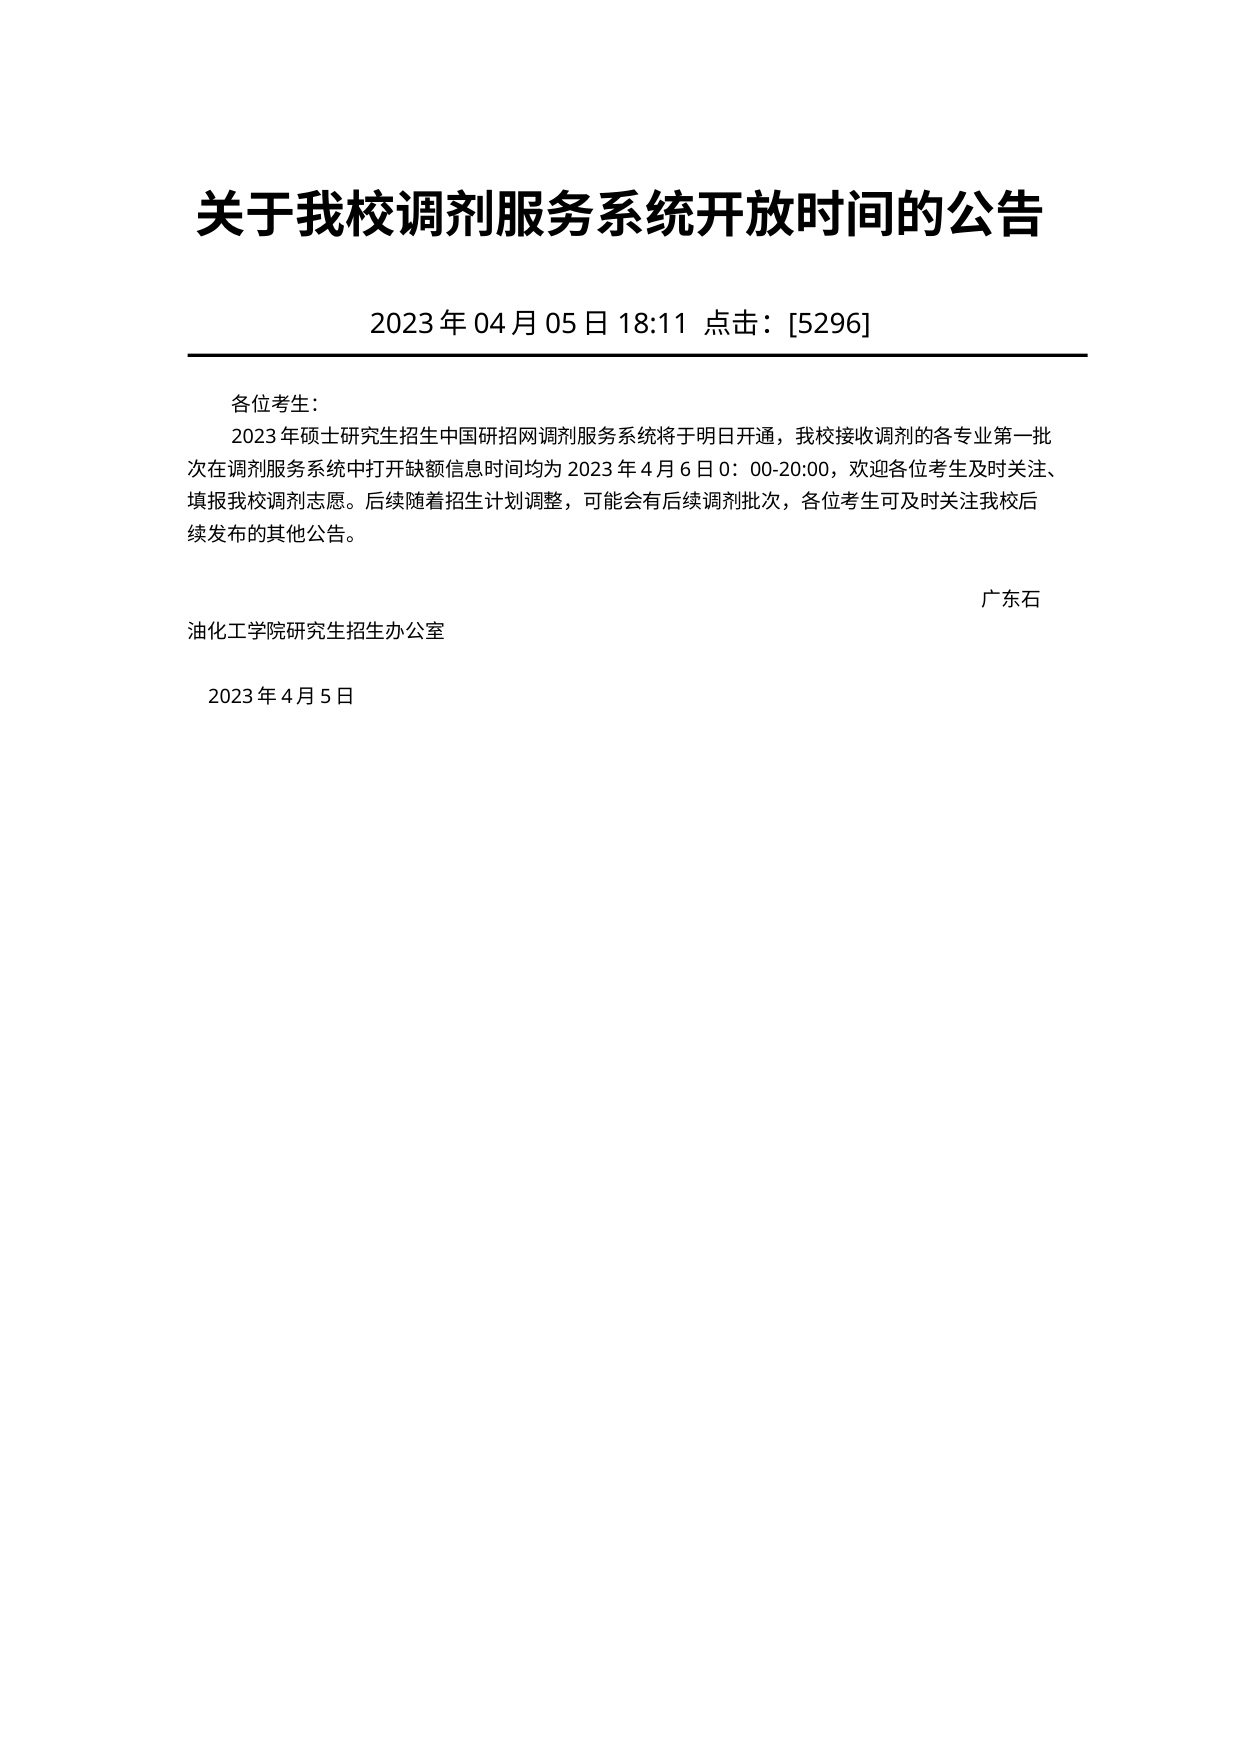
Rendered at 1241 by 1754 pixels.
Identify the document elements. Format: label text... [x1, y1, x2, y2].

text 各位考生： [187, 386, 1053, 419]
text 广东石油化工学院研究生招生办公室 [187, 581, 1053, 646]
text 2023年4月5日 [187, 646, 1053, 711]
text 2023年硕士研究生招生中国研招网调剂服务系统将于明日开通，我校接收调剂的各专业第一批次在调剂服务系统中打开缺额信息时间均为2023年4月6日0：00-20:00，欢迎各位考生及时关注、填报我校调剂志愿。后续随着招生计划调整，可能会有后续调剂批次，各位考生可及时关注我校后续发布的其他公告。 [187, 419, 1053, 549]
text 2023年04月05日 18:11 点击：[5296] [187, 289, 1053, 353]
subtitle 关于我校调剂服务系统开放时间的公告 [187, 162, 1053, 259]
